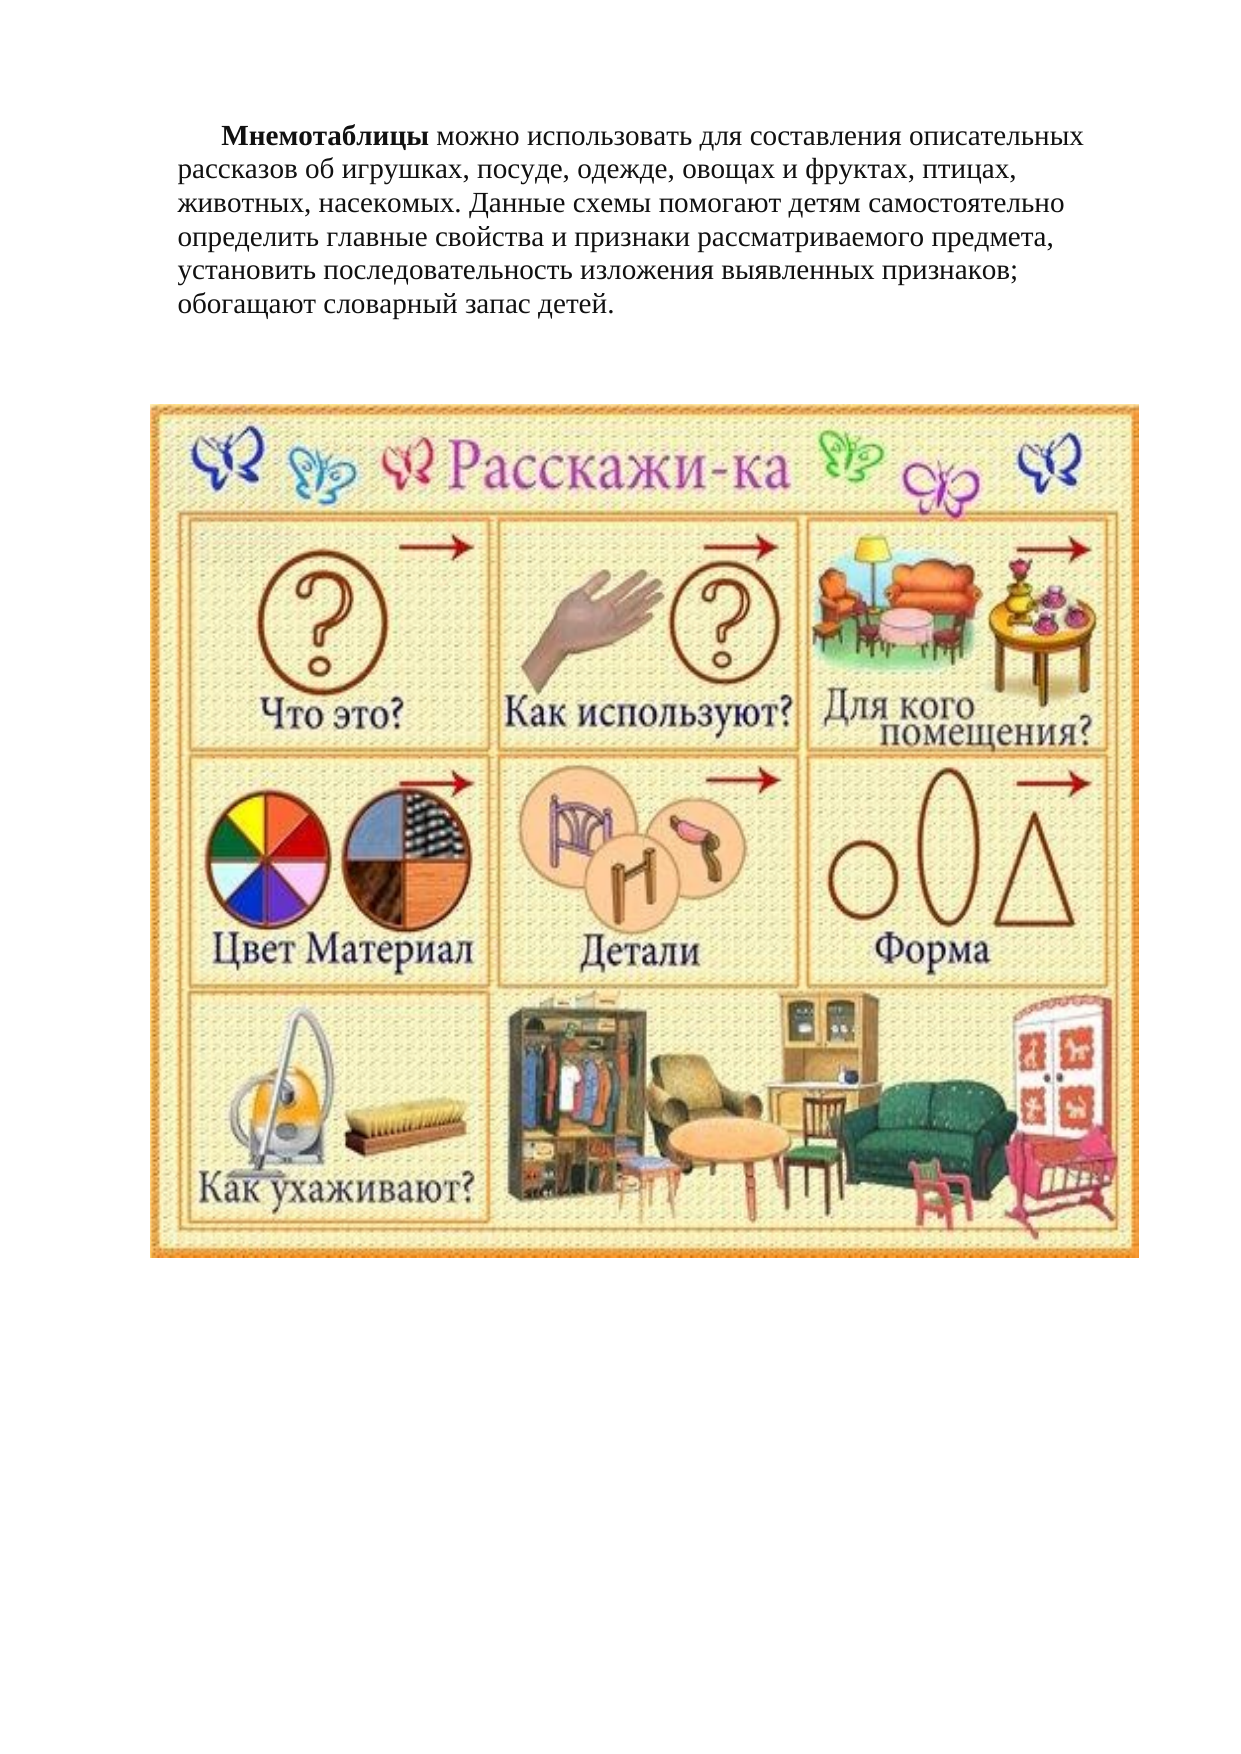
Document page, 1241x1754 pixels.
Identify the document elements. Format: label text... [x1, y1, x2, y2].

picture [150, 404, 1139, 1258]
text Мнемотаблицы можно использовать для составления описательных рассказов об игрушках, посуде, одежде, овощах и фруктах, птицах, животных, насекомых. Данные схемы помогают детям самостоятельно определить главные свойства и признаки рассматриваемого предмета, установить последовательность изложения выявленных признаков; обогащают словарный запас детей. [177, 118, 1152, 319]
